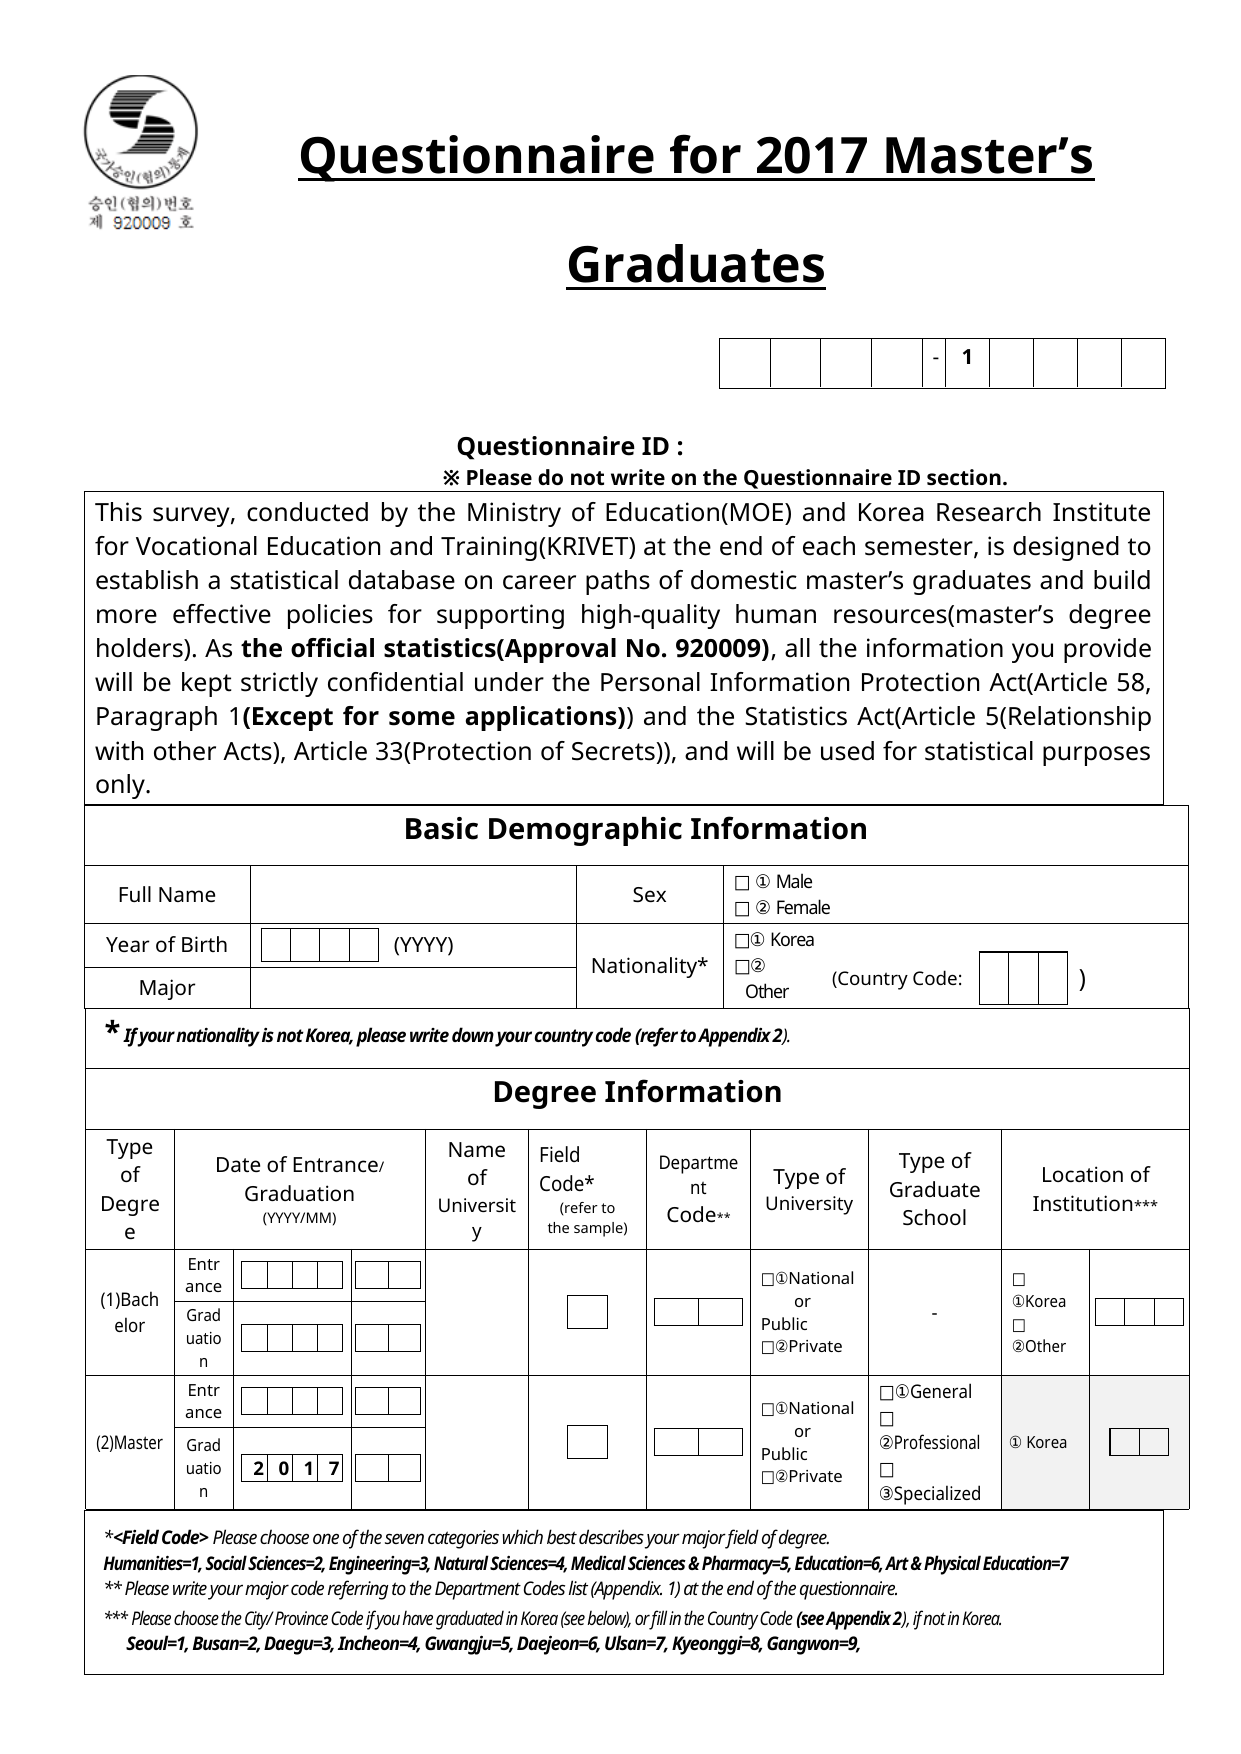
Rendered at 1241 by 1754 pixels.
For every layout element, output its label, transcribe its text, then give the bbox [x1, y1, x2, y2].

table_header - [923, 339, 945, 387]
table_cell [529, 1250, 646, 1375]
table_cell Entrance [175, 1250, 233, 1301]
table_cell [426, 1376, 528, 1509]
table_cell (2)Master [86, 1376, 174, 1509]
table_cell Location of Institution*** [1002, 1130, 1189, 1249]
table_cell [251, 866, 576, 922]
table_header [872, 339, 922, 387]
table_header [1078, 339, 1121, 387]
table_cell Entrance [175, 1376, 233, 1427]
table_cell □①National or Public □②Private [751, 1376, 868, 1509]
table_cell □ ① Male □ ② Female [724, 866, 1188, 922]
table_cell [251, 968, 576, 1007]
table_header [85, 1511, 1163, 1674]
table_cell - [869, 1250, 1001, 1375]
table_cell □①Korea □②Other [1002, 1250, 1089, 1375]
table_cell [352, 1428, 425, 1509]
table_cell Type of University [751, 1130, 868, 1249]
table_cell ① Korea [1002, 1376, 1089, 1509]
table_cell [1090, 1250, 1189, 1375]
table_cell [234, 1376, 351, 1427]
table_header Basic Demographic Information [85, 806, 1188, 865]
table_cell [647, 1376, 750, 1509]
table_header 1 [946, 339, 989, 387]
table_header [720, 339, 770, 387]
table_cell Full Name [85, 866, 250, 922]
table_cell □①National or Public □②Private [751, 1250, 868, 1375]
table_cell Field Code* (refer to the sample) [529, 1130, 646, 1249]
table_cell [352, 1376, 425, 1427]
table_header [1034, 339, 1077, 387]
table_header [821, 339, 871, 387]
table_cell Date of Entrance/ Graduation (YYYY/MM) [175, 1130, 425, 1249]
table_cell [352, 1302, 425, 1375]
table_cell [234, 1250, 351, 1301]
table_cell [647, 1250, 750, 1375]
table_cell Major [85, 968, 250, 1007]
table_cell [1090, 1376, 1189, 1509]
table_cell [352, 1250, 425, 1301]
table_cell [234, 1302, 351, 1375]
table_cell Type of Graduate School [869, 1130, 1001, 1249]
table_cell [234, 1428, 351, 1509]
table_cell □① Korea [724, 924, 1188, 1007]
text ※ Please do not write on the Questionnaire ID section. [75, 463, 1165, 491]
text Questionnaire for 2017 Master’s Graduates [75, 120, 1165, 297]
table_header [1122, 339, 1165, 387]
table_cell (1)Bachelor [86, 1250, 174, 1375]
table_cell □①General □②Professional □③Specialized [869, 1376, 1001, 1509]
table_cell Degree Information [86, 1069, 1189, 1129]
table_cell [251, 924, 576, 967]
table_header [771, 339, 820, 387]
table_cell Year of Birth [85, 924, 250, 967]
table_cell [426, 1250, 528, 1375]
table_cell Type of Degree [86, 1130, 174, 1249]
table_cell Department Code** [647, 1130, 750, 1249]
table_header This survey, conducted by the Ministry of Education(MOE) and Korea Research Institute for Vocational Education and Training(KRIVET) at the end of each semester, is designed to establish a statistical database on career paths of domestic master’s graduates and build more effective policies for supporting high-quality human resources(master’s degree holders). As the official statistics(Approval No. 920009), all the information you provide will be kept strictly confidential under the Personal Information Protection Act(Article 58, Paragraph 1(Except for some applications)) and the Statistics Act(Article 5(Relationship with other Acts), Article 33(Protection of Secrets)), and will be used for statistical purposes only. [85, 492, 1163, 804]
table_cell Nationality* [577, 924, 723, 1007]
table_cell Graduation [175, 1302, 233, 1375]
table_cell Graduation [175, 1428, 233, 1509]
table_cell Sex [577, 866, 723, 922]
table_header [990, 339, 1033, 387]
text Questionnaire ID : [75, 429, 1165, 463]
table_cell [529, 1376, 646, 1509]
table_cell Name of University [426, 1130, 528, 1249]
picture [75, 75, 209, 243]
table_header * If your nationality is not Korea, please write down your country code (refer to Appendix 2). [86, 1009, 1189, 1068]
